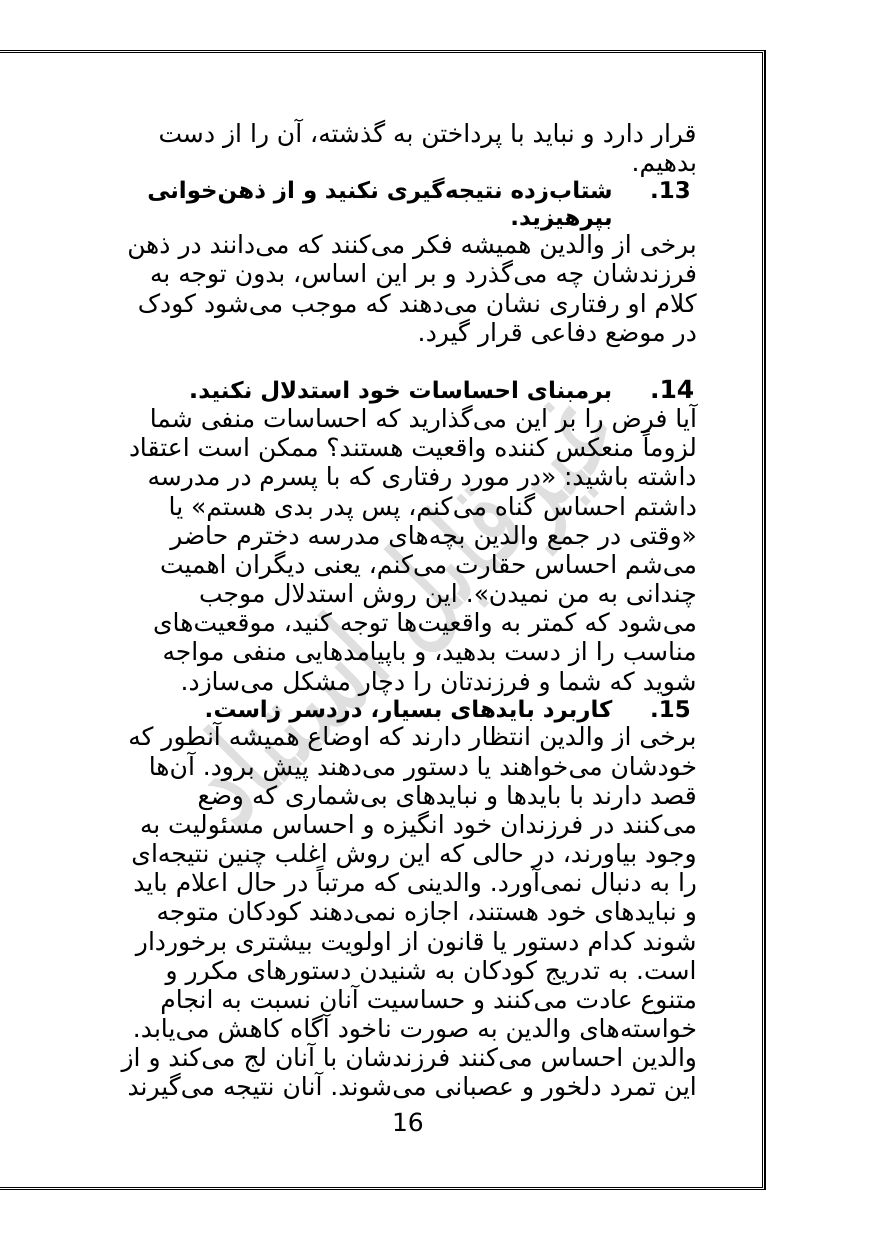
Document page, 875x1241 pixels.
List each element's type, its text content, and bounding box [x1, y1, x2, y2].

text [119, 723, 697, 1102]
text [119, 119, 697, 177]
list برمبنای احساسات خود استدلال نکنید. [119, 375, 650, 404]
list کاربرد بایدهای بسیار، دردسر زاست. [119, 696, 650, 723]
list شتاب‌زده نتیجه‌گیری نکنید و از ذهن‌خوانی بپرهیزید. [119, 177, 650, 230]
text برخی از والدین همیشه فکر می‌کنند که می‌دانند در ذهن فرزندشان چه می‌گذرد و بر این اساس، بدون توجه به کلام او رفتاری نشان می‌دهند که موجب می‌شود کودک در موضع دفاعی قرار گیرد. [119, 230, 697, 347]
text آیا فرض را بر این می‌گذارید که احساسات منفی شما لزوماً منعکس کننده واقعیت هستند؟ ممکن است اعتقاد داشته باشید: «در مورد رفتاری که با پسرم در مدرسه داشتم احساس گناه می‌کنم، پس پدر بدی هستم» یا «وقتی در جمع والدین بچه‌های مدرسه دخترم حاضر می‌شم احساس حقارت می‌کنم، یعنی دیگران اهمیت چندانی به من نمیدن». این روش استدلال موجب می‌شود که کمتر به واقعیت‌ها توجه کنید، موقعیت‌های مناسب را از دست بدهید، و باپیامدهایی منفی مواجه شوید که شما و فرزندتان را دچار مشکل می‌سازد. [119, 404, 697, 696]
